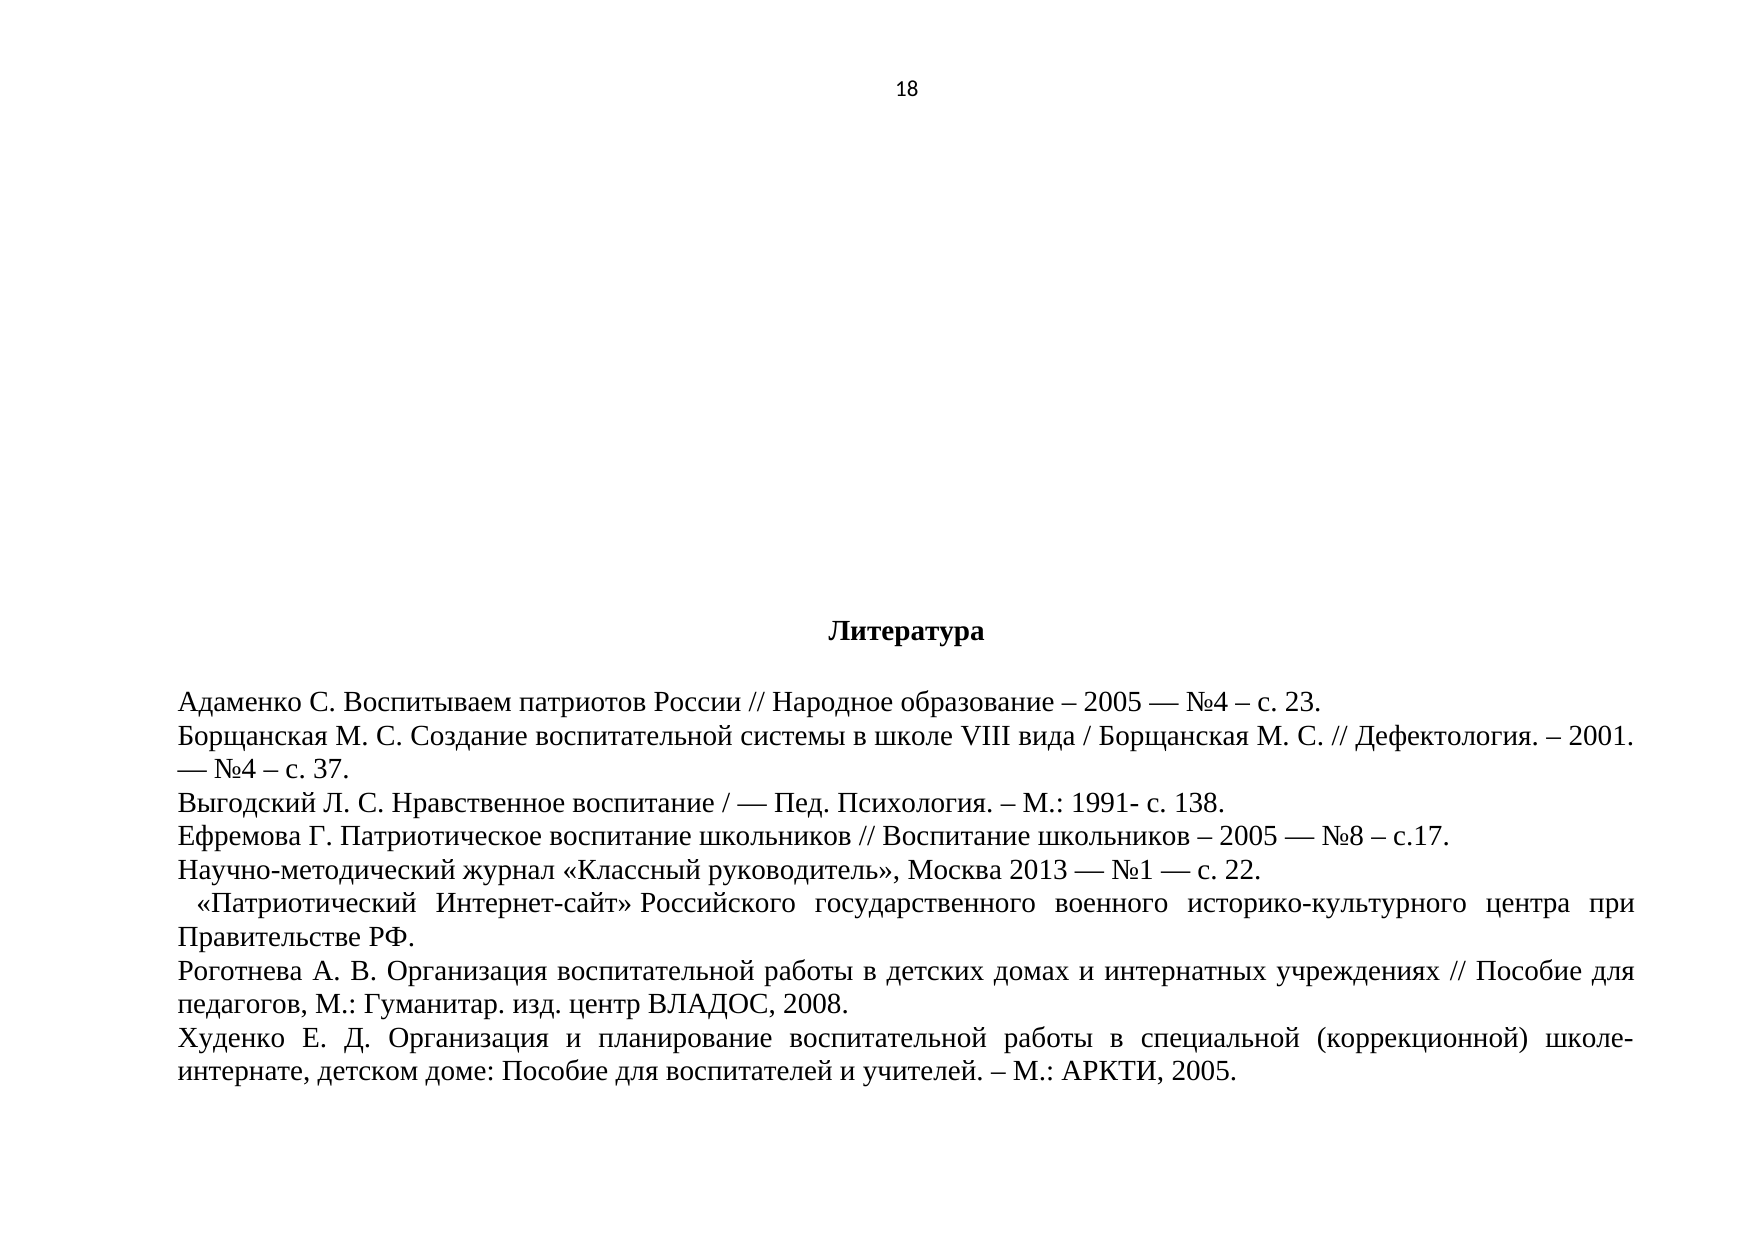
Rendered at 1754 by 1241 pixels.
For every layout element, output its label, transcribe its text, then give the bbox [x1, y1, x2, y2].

text Ефремова Г. Патриотическое воспитание школьников // Воспитание школьников – 2005 — №8 – с.17. [177, 818, 1636, 852]
text Борщанская М. С. Создание воспитательной системы в школе VIII вида / Борщанская М. С. // Дефектология. – 2001. — №4 – с. 37. [177, 718, 1636, 785]
text «Патриотический Интернет-сайт» Российского государственного военного историко-культурного центра при Правительстве РФ. [177, 886, 1636, 953]
text Адаменко С. Воспитываем патриотов России // Народное образование – 2005 — №4 – с. 23. [177, 684, 1636, 718]
text Литература [177, 613, 1636, 647]
text Научно-методический журнал «Классный руководитель», Москва 2013 — №1 — с. 22. [177, 852, 1636, 886]
text Худенко Е. Д. Организация и планирование воспитательной работы в специальной (коррекционной) школе-интернате, детском доме: Пособие для воспитателей и учителей. – М.: АРКТИ, 2005. [177, 1020, 1636, 1087]
text Роготнева А. В. Организация воспитательной работы в детских домах и интернатных учреждениях // Пособие для педагогов, М.: Гуманитар. изд. центр ВЛАДОС, 2008. [177, 953, 1636, 1020]
text Выгодский Л. С. Нравственное воспитание / — Пед. Психология. – М.: 1991- с. 138. [177, 785, 1636, 818]
